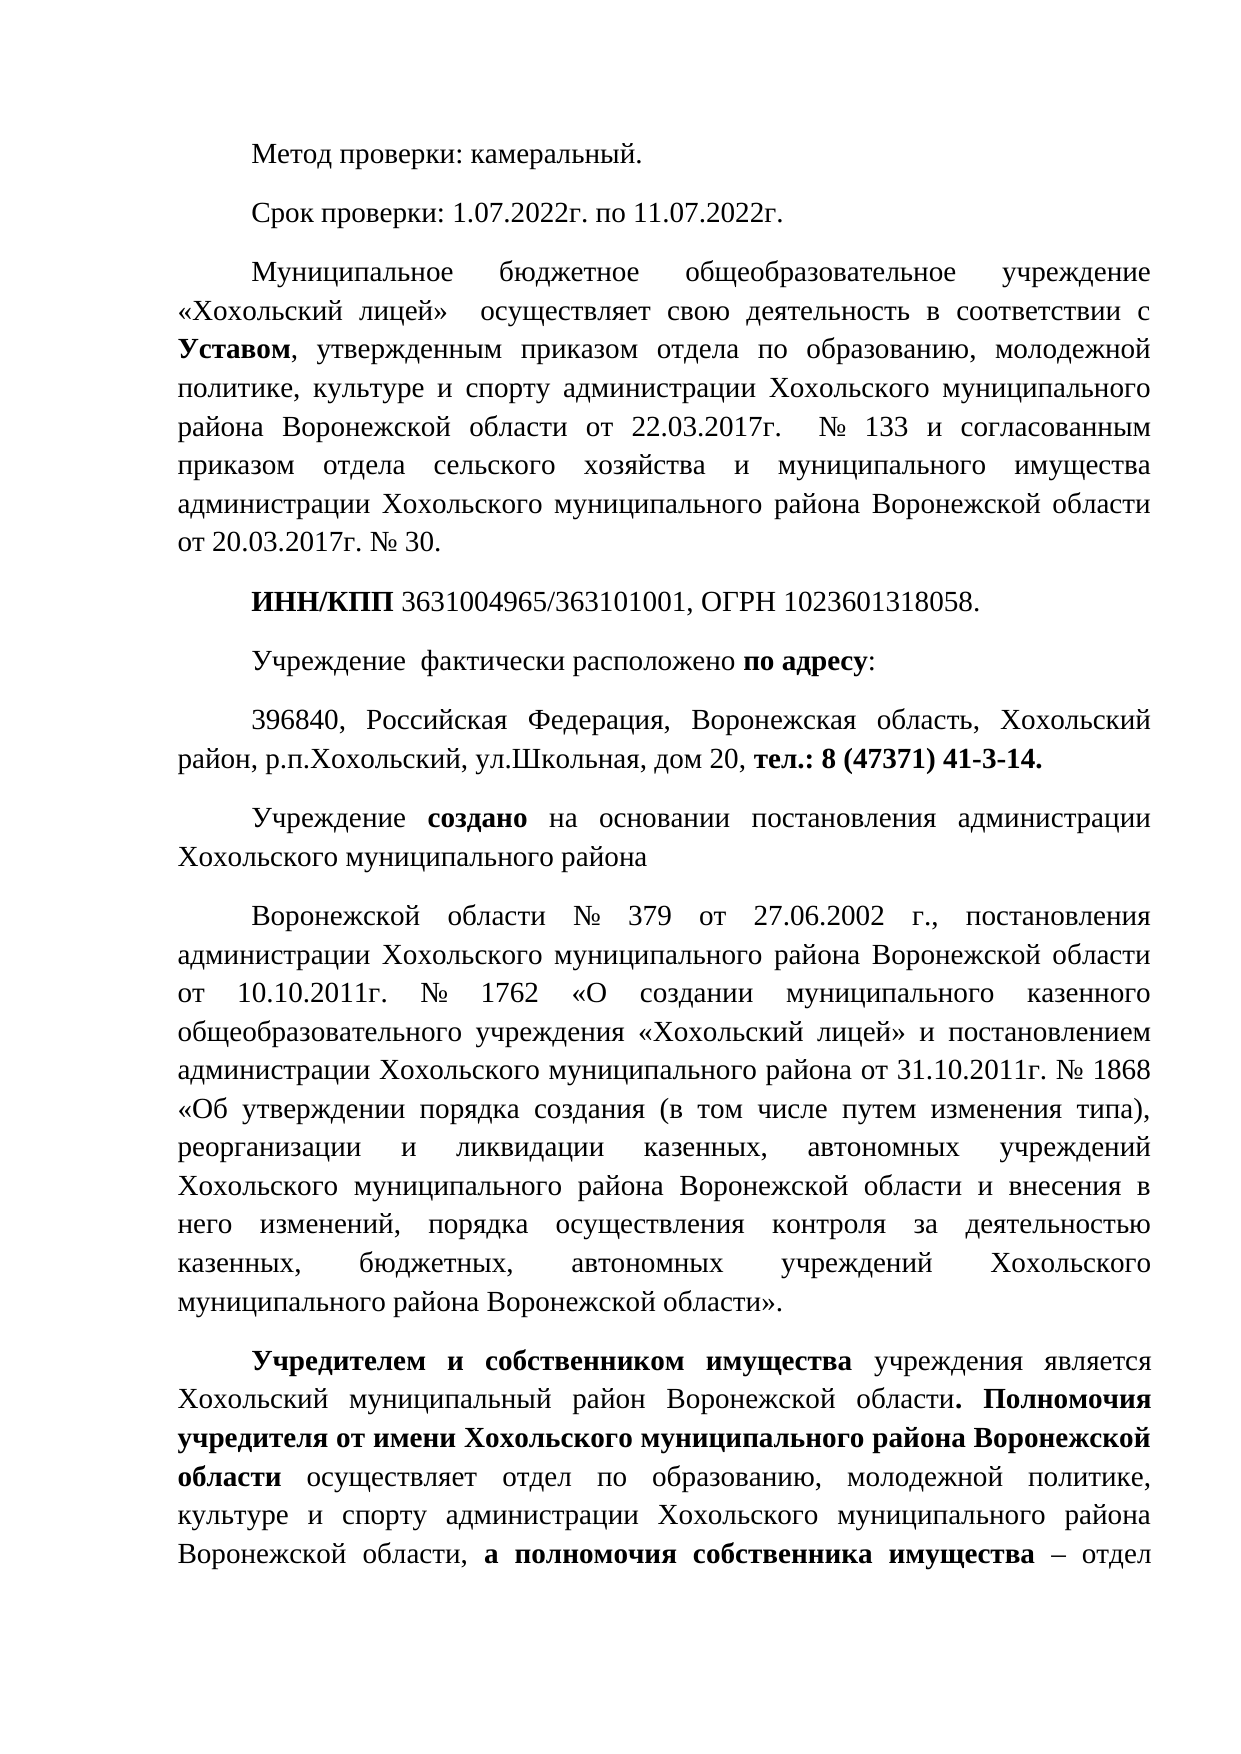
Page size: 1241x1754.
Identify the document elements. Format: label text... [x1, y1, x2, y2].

text Учреждение создано на основании постановления администрации Хохольского муниципального района [177, 800, 1152, 872]
text Воронежской области № 379 от 27.06.2002 г., постановления администрации Хохольского муниципального района Воронежской области от 10.10.2011г. № 1762 «О создании муниципального казенного общеобразовательного учреждения «Хохольский лицей» и постановлением администрации Хохольского муниципального района от 31.10.2011г. № 1868 «Об утверждении порядка создания (в том числе путем изменения типа), реорганизации и ликвидации казенных, автономных учреждений Хохольского муниципального района Воронежской области и внесения в него изменений, порядка осуществления контроля за деятельностью казенных, бюджетных, автономных учреждений Хохольского муниципального района Воронежской области». [177, 898, 1152, 1317]
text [177, 1343, 1152, 1569]
text Учреждение фактически расположено по адресу: [177, 643, 1152, 677]
text Метод проверки: камеральный. [177, 136, 1152, 169]
text Муниципальное бюджетное общеобразовательное учреждение «Хохольский лицей» осуществляет свою деятельность в соответствии с Уставом, утвержденным приказом отдела по образованию, молодежной политике, культуре и спорту администрации Хохольского муниципального района Воронежской области от 22.03.2017г. № 133 и согласованным приказом отдела сельского хозяйства и муниципального имущества администрации Хохольского муниципального района Воронежской области от 20.03.2017г. № 30. [177, 254, 1152, 558]
text 396840, Российская Федерация, Воронежская область, Хохольский район, р.п.Хохольский, ул.Школьная, дом 20, тел.: 8 (47371) 41-3-14. [177, 702, 1152, 774]
text Срок проверки: 1.07.2022г. по 11.07.2022г. [177, 195, 1152, 229]
text ИНН/КПП 3631004965/363101001, ОГРН 1023601318058. [177, 584, 1152, 617]
